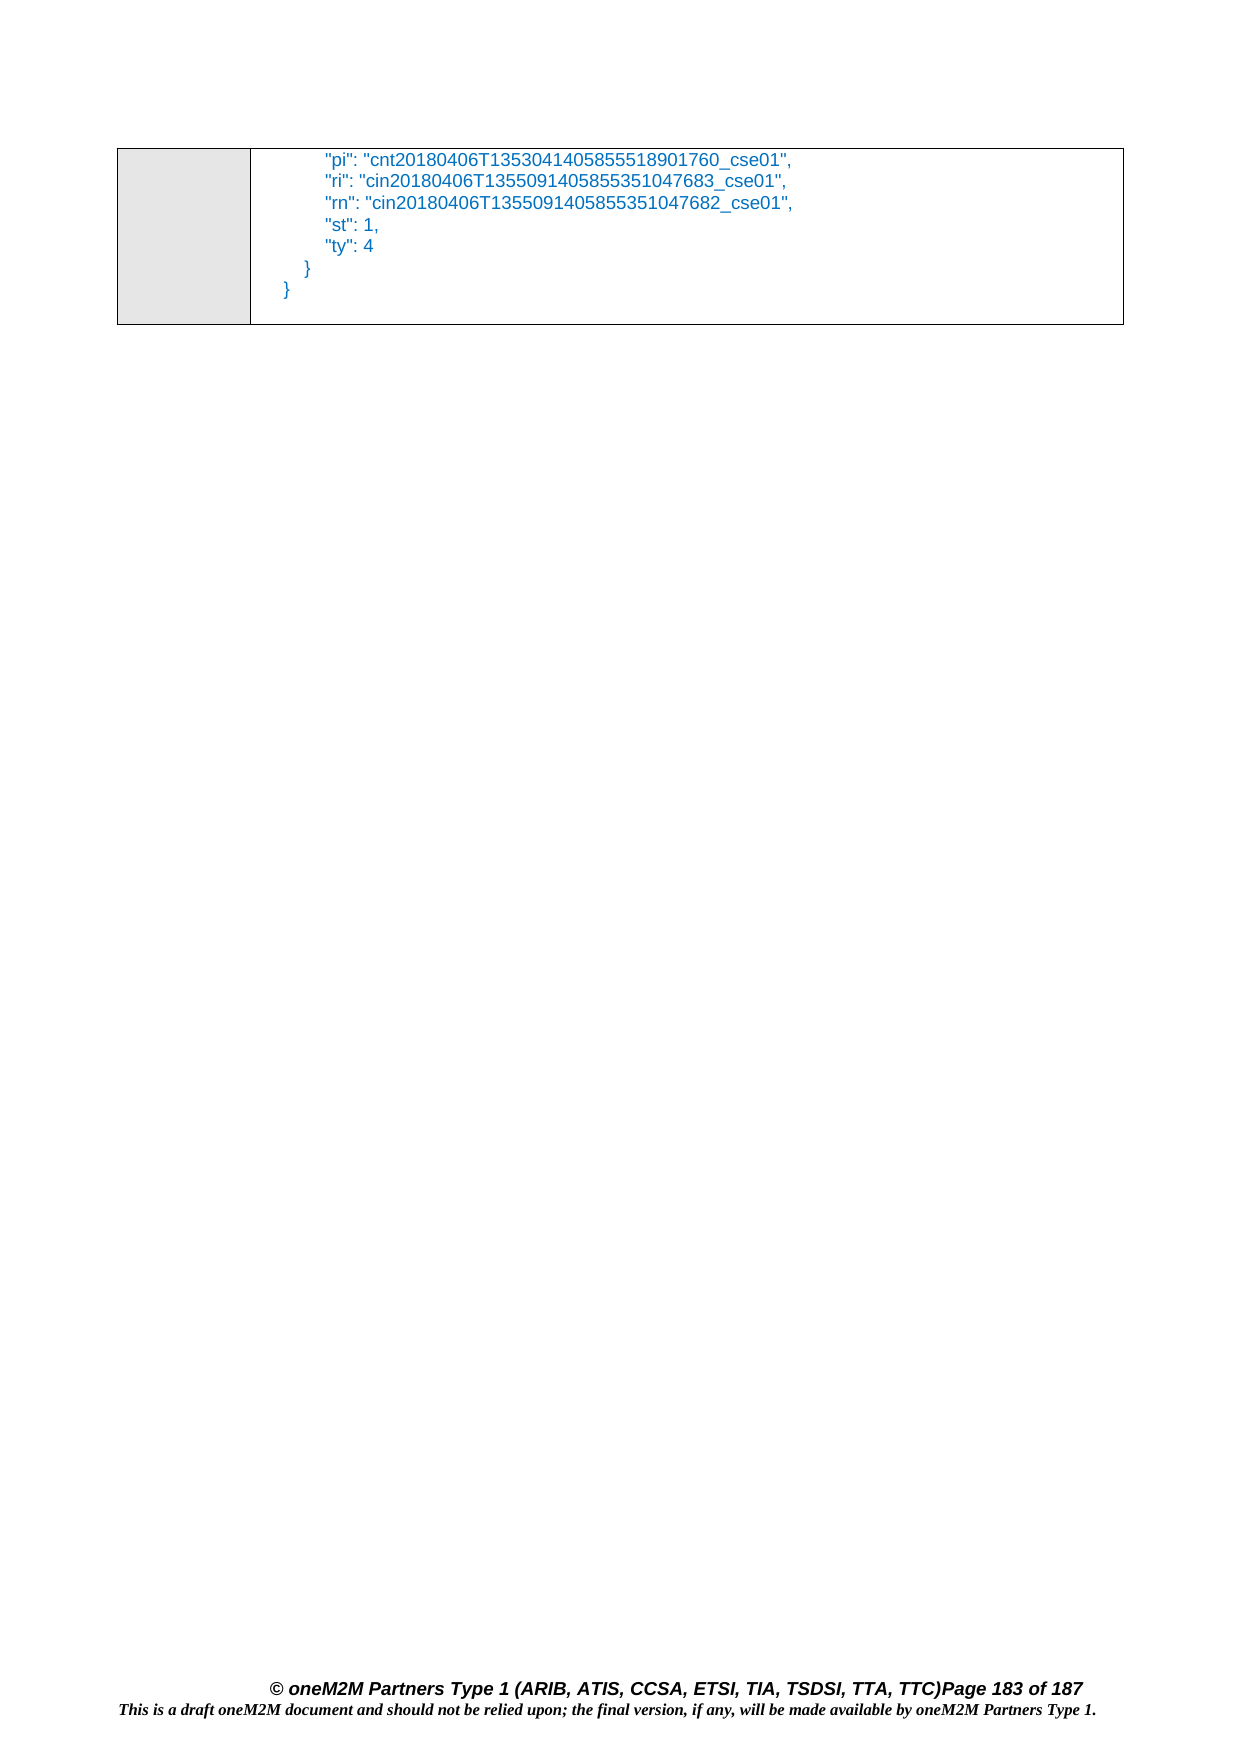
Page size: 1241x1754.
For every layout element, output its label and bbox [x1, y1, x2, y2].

table_cell [251, 149, 1123, 324]
